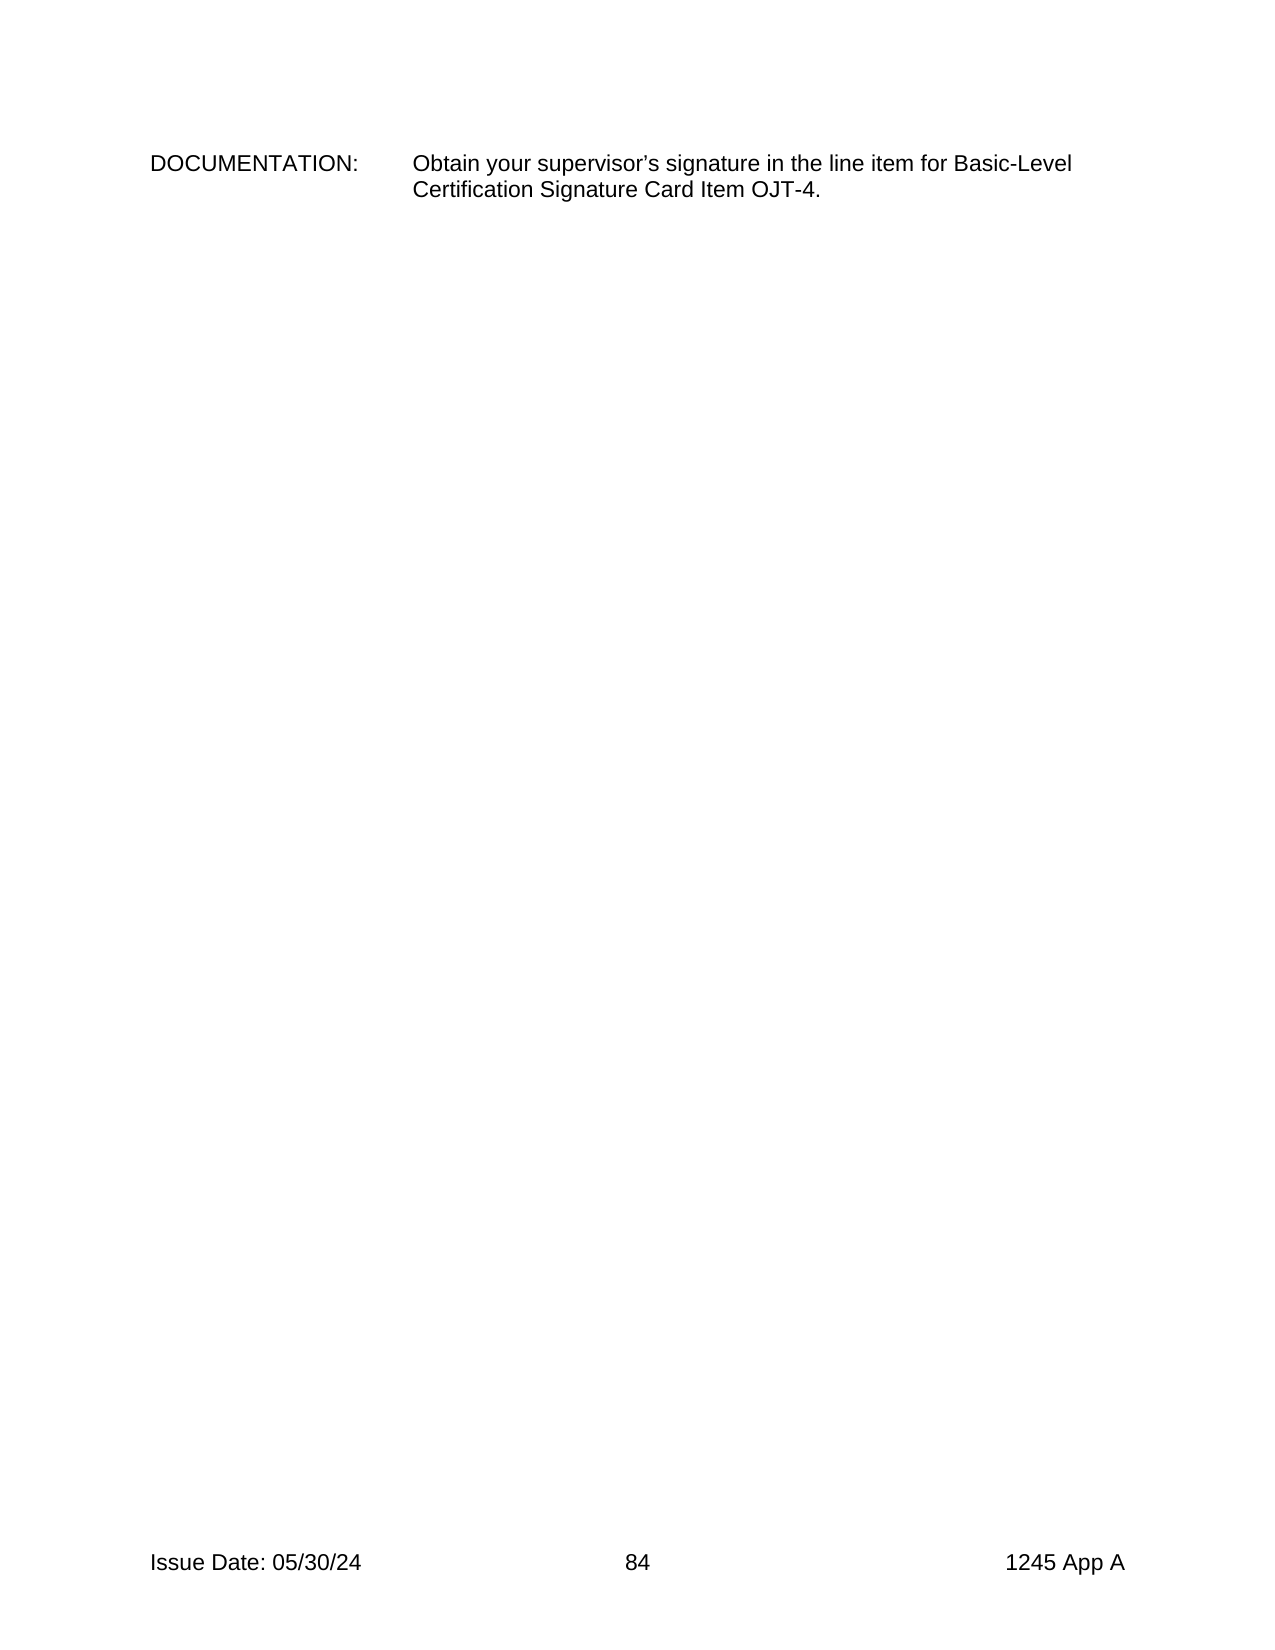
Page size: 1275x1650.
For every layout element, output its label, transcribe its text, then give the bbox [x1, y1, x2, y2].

subtitle DOCUMENTATION: Obtain your supervisor’s signature in the line item for Basic-Level Certification Signature Card Item OJT-4. [150, 150, 1125, 203]
